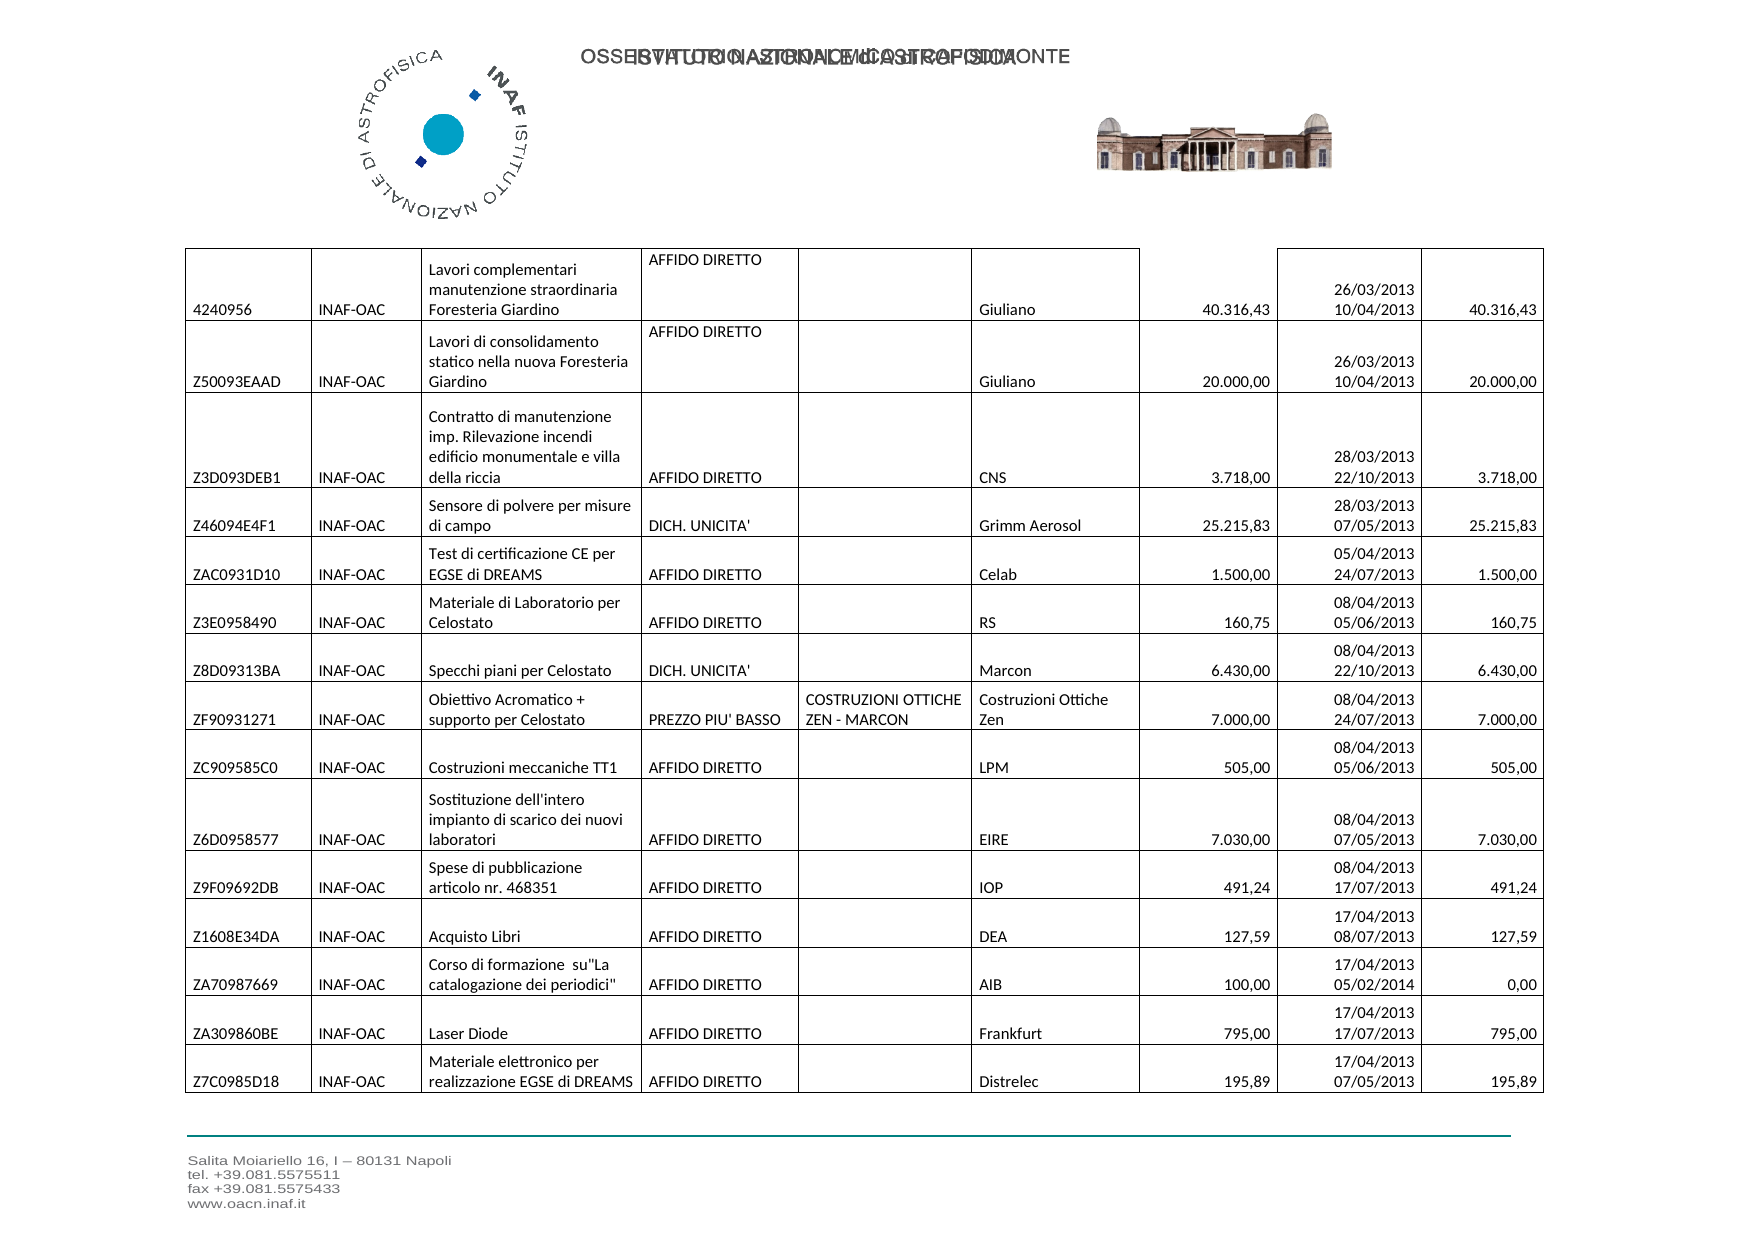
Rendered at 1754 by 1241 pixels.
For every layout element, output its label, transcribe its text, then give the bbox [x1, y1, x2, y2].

table_cell 25.215,83 [1422, 488, 1543, 536]
table_cell Obiettivo Acromatico + supporto per Celostato [422, 682, 641, 729]
table_cell DICH. UNICITA' [642, 634, 798, 681]
table_cell 6.430,00 [1140, 634, 1277, 681]
table_cell [799, 537, 971, 584]
table_cell INAF-OAC [312, 682, 421, 729]
table_cell Z50093EAAD [186, 321, 311, 392]
table_cell 6.430,00 [1422, 634, 1543, 681]
table_cell Grimm Aerosol [972, 488, 1139, 536]
table_cell AFFIDO DIRETTO [642, 393, 798, 487]
table_cell 7.030,00 [1422, 779, 1543, 850]
table_cell INAF-OAC [312, 948, 421, 995]
table_cell DICH. UNICITA' [642, 488, 798, 536]
table_cell Lavori di consolidamento statico nella nuova Foresteria Giardino [422, 321, 641, 392]
table_cell Frankfurt [972, 996, 1139, 1043]
table_cell Z7C0985D18 [186, 1045, 311, 1092]
table_cell INAF-OAC [312, 585, 421, 632]
table_cell ZF90931271 [186, 682, 311, 729]
table_cell 0,00 [1422, 948, 1543, 995]
table_cell [799, 393, 971, 487]
table_cell 17/04/2013 08/07/2013 [1278, 899, 1421, 947]
table_cell 160,75 [1422, 585, 1543, 632]
table_cell [799, 585, 971, 632]
table_cell Specchi piani per Celostato [422, 634, 641, 681]
table_cell 20.000,00 [1140, 321, 1277, 392]
table_cell 505,00 [1422, 730, 1543, 778]
table_cell [799, 948, 971, 995]
table_cell 3.718,00 [1422, 393, 1543, 487]
table_cell Distrelec [972, 1045, 1139, 1092]
table_cell [799, 851, 971, 898]
table_cell Celab [972, 537, 1139, 584]
table_cell 127,59 [1140, 899, 1277, 947]
table_cell 195,89 [1140, 1045, 1277, 1092]
table_cell 40.316,43 [1422, 249, 1543, 320]
table_cell 08/04/2013 17/07/2013 [1278, 851, 1421, 898]
table_cell INAF-OAC [312, 996, 421, 1043]
table_cell [799, 634, 971, 681]
table_cell AFFIDO DIRETTO [642, 851, 798, 898]
table_cell Z3E0958490 [186, 585, 311, 632]
table_cell 795,00 [1140, 996, 1277, 1043]
table_cell Laser Diode [422, 996, 641, 1043]
table_cell 17/04/2013 07/05/2013 [1278, 1045, 1421, 1092]
table_cell 1.500,00 [1422, 537, 1543, 584]
table_cell 195,89 [1422, 1045, 1543, 1092]
table_cell 25.215,83 [1140, 488, 1277, 536]
table_cell ZA309860BE [186, 996, 311, 1043]
table_cell INAF-OAC [312, 488, 421, 536]
table_cell 05/04/2013 24/07/2013 [1278, 537, 1421, 584]
table_cell Z46094E4F1 [186, 488, 311, 536]
table_cell AFFIDO DIRETTO [642, 899, 798, 947]
table_cell Marcon [972, 634, 1139, 681]
table_cell 7.030,00 [1140, 779, 1277, 850]
table_cell AFFIDO DIRETTO [642, 779, 798, 850]
table_cell Z1608E34DA [186, 899, 311, 947]
table_cell 127,59 [1422, 899, 1543, 947]
table_cell EIRE [972, 779, 1139, 850]
table_cell 28/03/2013 22/10/2013 [1278, 393, 1421, 487]
table_cell INAF-OAC [312, 393, 421, 487]
table_cell 08/04/2013 05/06/2013 [1278, 585, 1421, 632]
table_cell Giuliano [972, 321, 1139, 392]
table_cell 08/04/2013 07/05/2013 [1278, 779, 1421, 850]
table_cell AIB [972, 948, 1139, 995]
table_cell 491,24 [1140, 851, 1277, 898]
table_cell Acquisto Libri [422, 899, 641, 947]
table_cell 26/03/2013 10/04/2013 [1278, 249, 1421, 320]
table_cell AFFIDO DIRETTO [642, 948, 798, 995]
table_cell 28/03/2013 07/05/2013 [1278, 488, 1421, 536]
table_cell RS [972, 585, 1139, 632]
table_cell [799, 249, 971, 320]
table_cell INAF-OAC [312, 537, 421, 584]
table_cell IOP [972, 851, 1139, 898]
table_cell Materiale di Laboratorio per Celostato [422, 585, 641, 632]
table_cell [799, 996, 971, 1043]
table_cell 160,75 [1140, 585, 1277, 632]
table_cell Z6D0958577 [186, 779, 311, 850]
table_cell 08/04/2013 05/06/2013 [1278, 730, 1421, 778]
table_cell ZAC0931D10 [186, 537, 311, 584]
table_cell AFFIDO DIRETTO [642, 321, 798, 392]
table_cell [799, 730, 971, 778]
table_cell Corso di formazione su"La catalogazione dei periodici" [422, 948, 641, 995]
table_cell 1.500,00 [1140, 537, 1277, 584]
table_cell AFFIDO DIRETTO [642, 730, 798, 778]
table_cell AFFIDO DIRETTO [642, 1045, 798, 1092]
table_cell 17/04/2013 17/07/2013 [1278, 996, 1421, 1043]
table_cell Costruzioni meccaniche TT1 [422, 730, 641, 778]
table_cell INAF-OAC [312, 249, 421, 320]
picture [1097, 110, 1332, 172]
table_cell 40.316,43 [1140, 248, 1277, 320]
table_cell Giuliano [972, 249, 1139, 320]
table_cell LPM [972, 730, 1139, 778]
table_cell Contratto di manutenzione imp. Rilevazione incendi edificio monumentale e villa della riccia [422, 393, 641, 487]
table_cell [799, 899, 971, 947]
table_cell INAF-OAC [312, 851, 421, 898]
table_cell 795,00 [1422, 996, 1543, 1043]
table_cell Z3D093DEB1 [186, 393, 311, 487]
table_cell 08/04/2013 24/07/2013 [1278, 682, 1421, 729]
table_cell [799, 779, 971, 850]
table_cell INAF-OAC [312, 321, 421, 392]
table_cell Costruzioni Ottiche Zen [972, 682, 1139, 729]
table_cell INAF-OAC [312, 634, 421, 681]
table_cell INAF-OAC [312, 1045, 421, 1092]
table_cell ZA70987669 [186, 948, 311, 995]
table_cell 491,24 [1422, 851, 1543, 898]
table_cell 08/04/2013 22/10/2013 [1278, 634, 1421, 681]
table_cell 3.718,00 [1140, 393, 1277, 487]
table_cell INAF-OAC [312, 899, 421, 947]
table_cell INAF-OAC [312, 779, 421, 850]
table_cell DEA [972, 899, 1139, 947]
table_cell INAF-OAC [312, 730, 421, 778]
table_cell Spese di pubblicazione articolo nr. 468351 [422, 851, 641, 898]
table_cell [799, 321, 971, 392]
table_cell 7.000,00 [1140, 682, 1277, 729]
table_cell 7.000,00 [1422, 682, 1543, 729]
table_cell Test di certificazione CE per EGSE di DREAMS [422, 537, 641, 584]
picture [580, 47, 1070, 65]
table_cell 26/03/2013 10/04/2013 [1278, 321, 1421, 392]
table_cell CNS [972, 393, 1139, 487]
table_cell AFFIDO DIRETTO [642, 537, 798, 584]
table_cell 4240956 [186, 249, 311, 320]
table_cell PREZZO PIU' BASSO [642, 682, 798, 729]
table_cell 505,00 [1140, 730, 1277, 778]
table_cell ZC909585C0 [186, 730, 311, 778]
table_cell Z8D09313BA [186, 634, 311, 681]
table_cell AFFIDO DIRETTO [642, 585, 798, 632]
picture [356, 47, 528, 220]
table_cell 17/04/2013 05/02/2014 [1278, 948, 1421, 995]
table_cell 100,00 [1140, 948, 1277, 995]
table_cell [799, 1045, 971, 1092]
table_cell Materiale elettronico per realizzazione EGSE di DREAMS [422, 1045, 641, 1092]
table_cell AFFIDO DIRETTO [642, 249, 798, 320]
table_cell 20.000,00 [1422, 321, 1543, 392]
table_cell Sostituzione dell'intero impianto di scarico dei nuovi laboratori [422, 779, 641, 850]
table_cell COSTRUZIONI OTTICHE ZEN - MARCON [799, 682, 971, 729]
table_cell Sensore di polvere per misure di campo [422, 488, 641, 536]
table_cell AFFIDO DIRETTO [642, 996, 798, 1043]
table_cell Z9F09692DB [186, 851, 311, 898]
table_cell Lavori complementari manutenzione straordinaria Foresteria Giardino [422, 249, 641, 320]
table_cell [799, 488, 971, 536]
